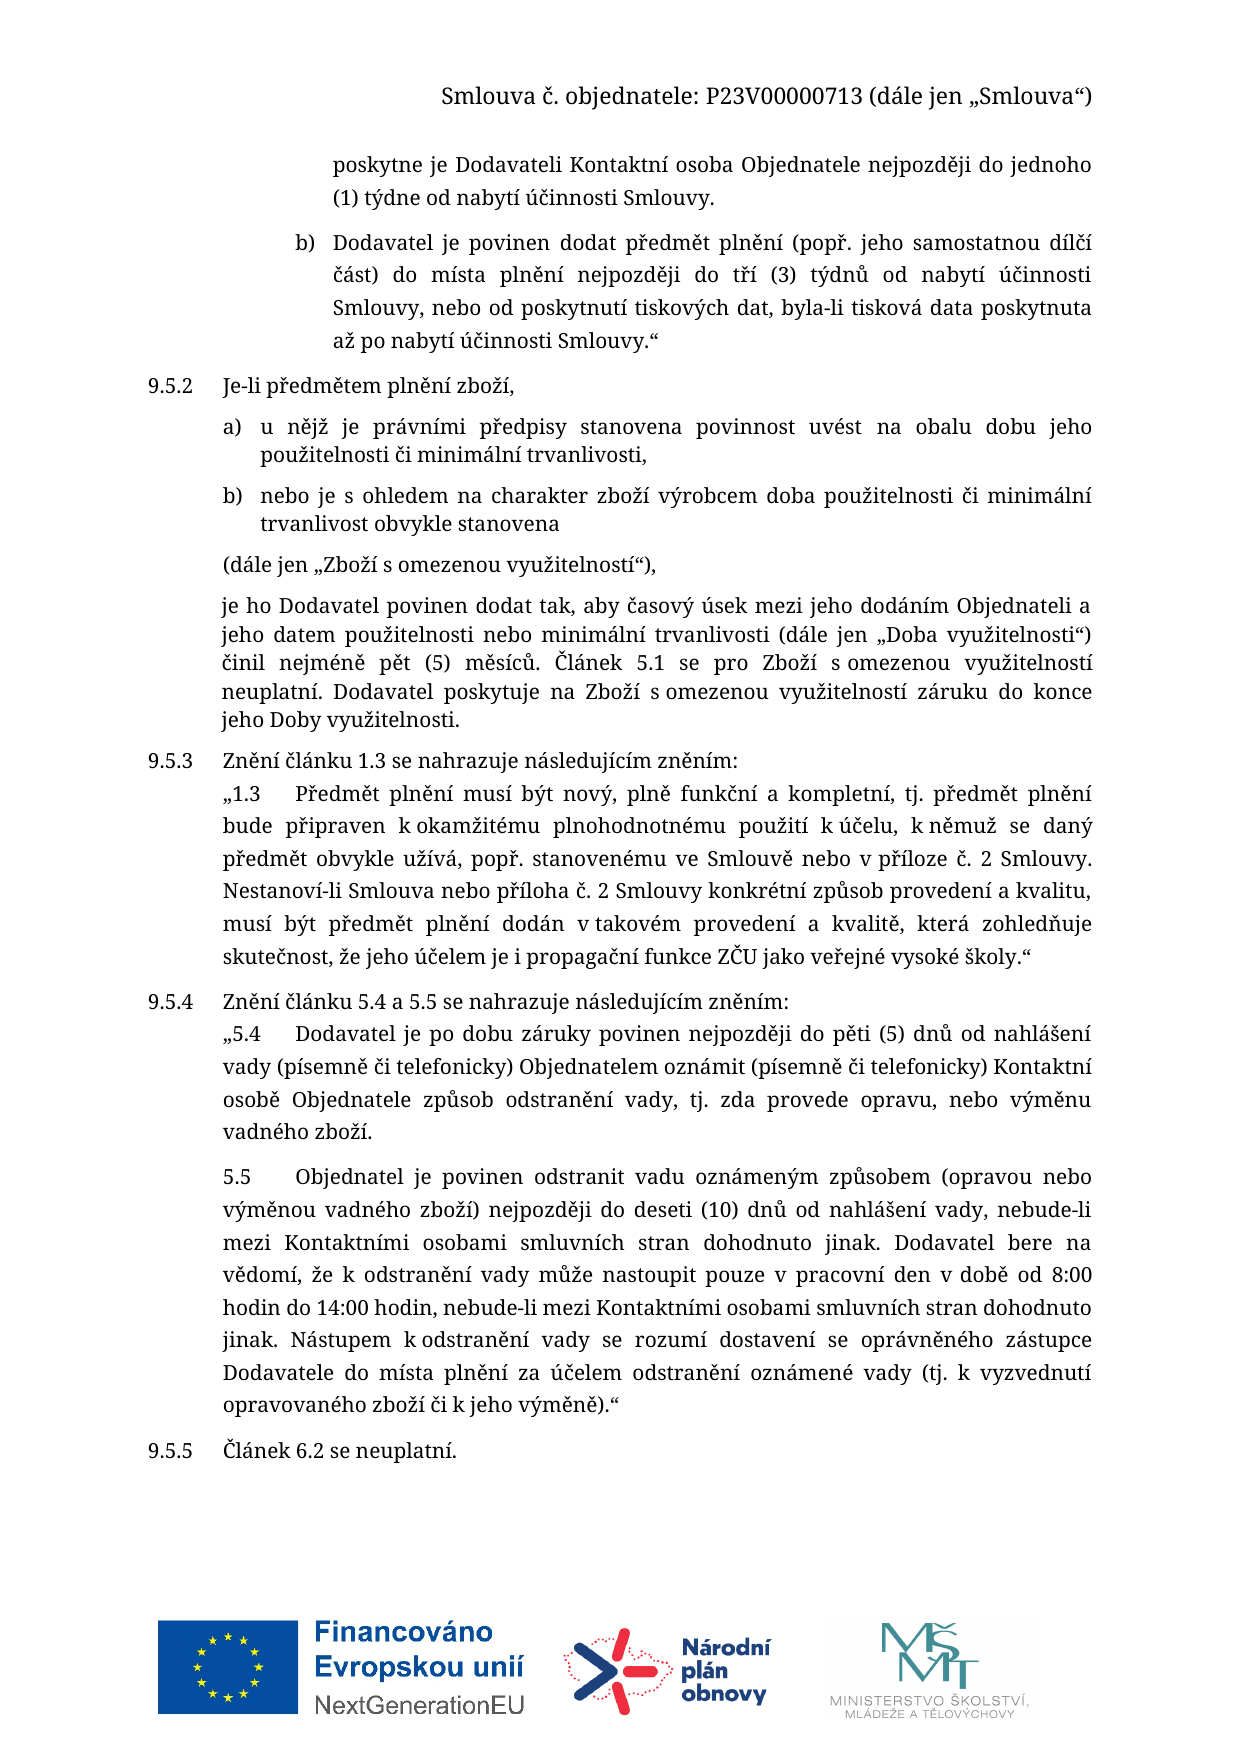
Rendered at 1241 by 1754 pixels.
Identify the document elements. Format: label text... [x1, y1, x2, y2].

list 5.5 Objednatel je povinen odstranit vadu oznámeným způsobem (opravou nebo výměnou vadného zboží) nejpozději do deseti (10) dnů od nahlášení vady, nebude-li mezi Kontaktními osobami smluvních stran dohodnuto jinak. Dodavatel bere na vědomí, že k odstranění vady může nastoupit pouze v pracovní den v době od 8:00 hodin do 14:00 hodin, nebude-li mezi Kontaktními osobami smluvních stran dohodnuto jinak. Nástupem k odstranění vady se rozumí dostavení se oprávněného zástupce Dodavatele do místa plnění za účelem odstranění oznámené vady (tj. k vyzvednutí opravovaného zboží či k jeho výměně).“ [223, 1162, 1093, 1419]
list Znění článku 1.3 se nahrazuje následujícím zněním: [148, 746, 1093, 774]
picture [147, 1605, 789, 1726]
list nebo je s ohledem na charakter zboží výrobcem doba použitelnosti či minimální trvanlivost obvykle stanovena [223, 481, 1093, 538]
list u nějž je právními předpisy stanovena povinnost uvést na obalu dobu jeho použitelnosti či minimální trvanlivosti, [223, 412, 1093, 469]
list Je-li předmětem plnění zboží, [148, 371, 1093, 399]
text (dále jen „Zboží s omezenou využitelností“), [223, 551, 1093, 579]
list Dodavatel je povinen dodat předmět plnění (popř. jeho samostatnou dílčí část) do místa plnění nejpozději do tří (3) týdnů od nabytí účinnosti Smlouvy, nebo od poskytnutí tiskových dat, byla-li tisková data poskytnuta až po nabytí účinnosti Smlouvy.“ [295, 228, 1093, 354]
picture [820, 1616, 1039, 1726]
text je ho Dodavatel povinen dodat tak, aby časový úsek mezi jeho dodáním Objednateli a jeho datem použitelnosti nebo minimální trvanlivosti (dále jen „Doba využitelnosti“) činil nejméně pět (5) měsíců. Článek 5.1 se pro Zboží s omezenou využitelností neuplatní. Dodavatel poskytuje na Zboží s omezenou využitelností záruku do konce jeho Doby využitelnosti. [221, 591, 1093, 734]
list „1.3 Předmět plnění musí být nový, plně funkční a kompletní, tj. předmět plnění bude připraven k okamžitému plnohodnotnému použití k účelu, k němuž se daný předmět obvykle užívá, popř. stanovenému ve Smlouvě nebo v příloze č. 2 Smlouvy. Nestanoví-li Smlouva nebo příloha č. 2 Smlouvy konkrétní způsob provedení a kvalitu, musí být předmět plnění dodán v takovém provedení a kvalitě, která zohledňuje skutečnost, že jeho účelem je i propagační funkce ZČU jako veřejné vysoké školy.“ [223, 779, 1093, 970]
list Znění článku 5.4 a 5.5 se nahrazuje následujícím zněním: [148, 987, 1093, 1015]
list „5.4 Dodavatel je po dobu záruky povinen nejpozději do pěti (5) dnů od nahlášení vady (písemně či telefonicky) Objednatelem oznámit (písemně či telefonicky) Kontaktní osobě Objednatele způsob odstranění vady, tj. zda provede opravu, nebo výměnu vadného zboží. [223, 1019, 1093, 1146]
list Článek 6.2 se neuplatní. [148, 1436, 1093, 1464]
